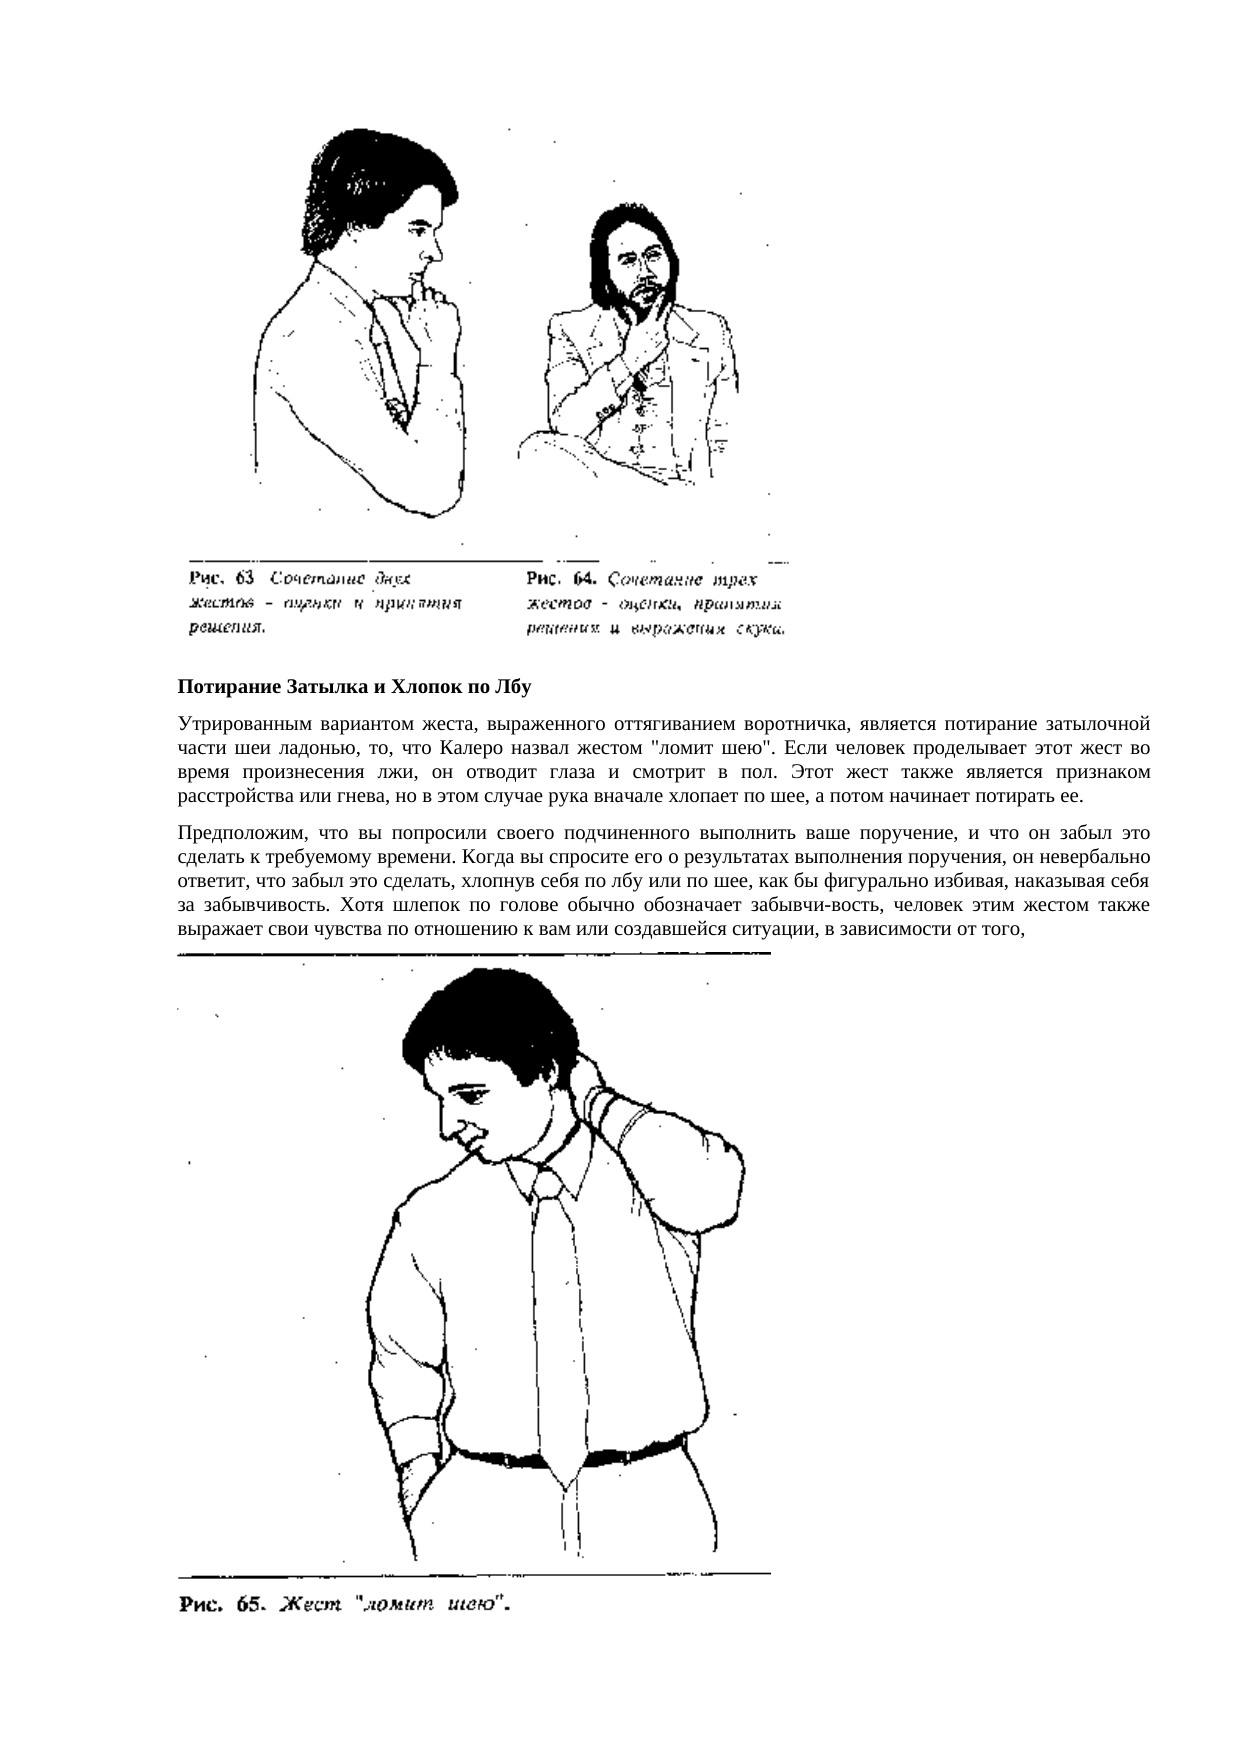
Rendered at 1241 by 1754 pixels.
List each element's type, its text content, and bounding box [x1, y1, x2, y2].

subtitle Потирание Затылка и Хлопок по Лбу [177, 674, 1152, 698]
picture [177, 952, 771, 1628]
text Предположим, что вы попросили своего подчиненного выполнить ваше поручение, и что он забыл это сделать к требуемому времени. Когда вы спросите его о результатах выполнения поручения, он невербально ответит, что забыл это сделать, хлопнув себя по лбу или по шее, как бы фигурально избивая, наказывая себя за забывчивость. Хотя шлепок по голове обычно обозначает забывчи-вость, человек этим жестом также выражает свои чувства по отношению к вам или создавшейся ситуации, в зависимости от того, [177, 820, 1152, 940]
picture [177, 118, 803, 650]
text Утрированным вариантом жеста, выраженного оттягиванием воротничка, является потирание затылочной части шеи ладонью, то, что Калеро назвал жестом "ломит шею". Если человек проделывает этот жест во время произнесения лжи, он отводит глаза и смотрит в пол. Этот жест также является признаком расстройства или гнева, но в этом случае рука вначале хлопает по шее, а потом начинает потирать ее. [177, 711, 1152, 807]
